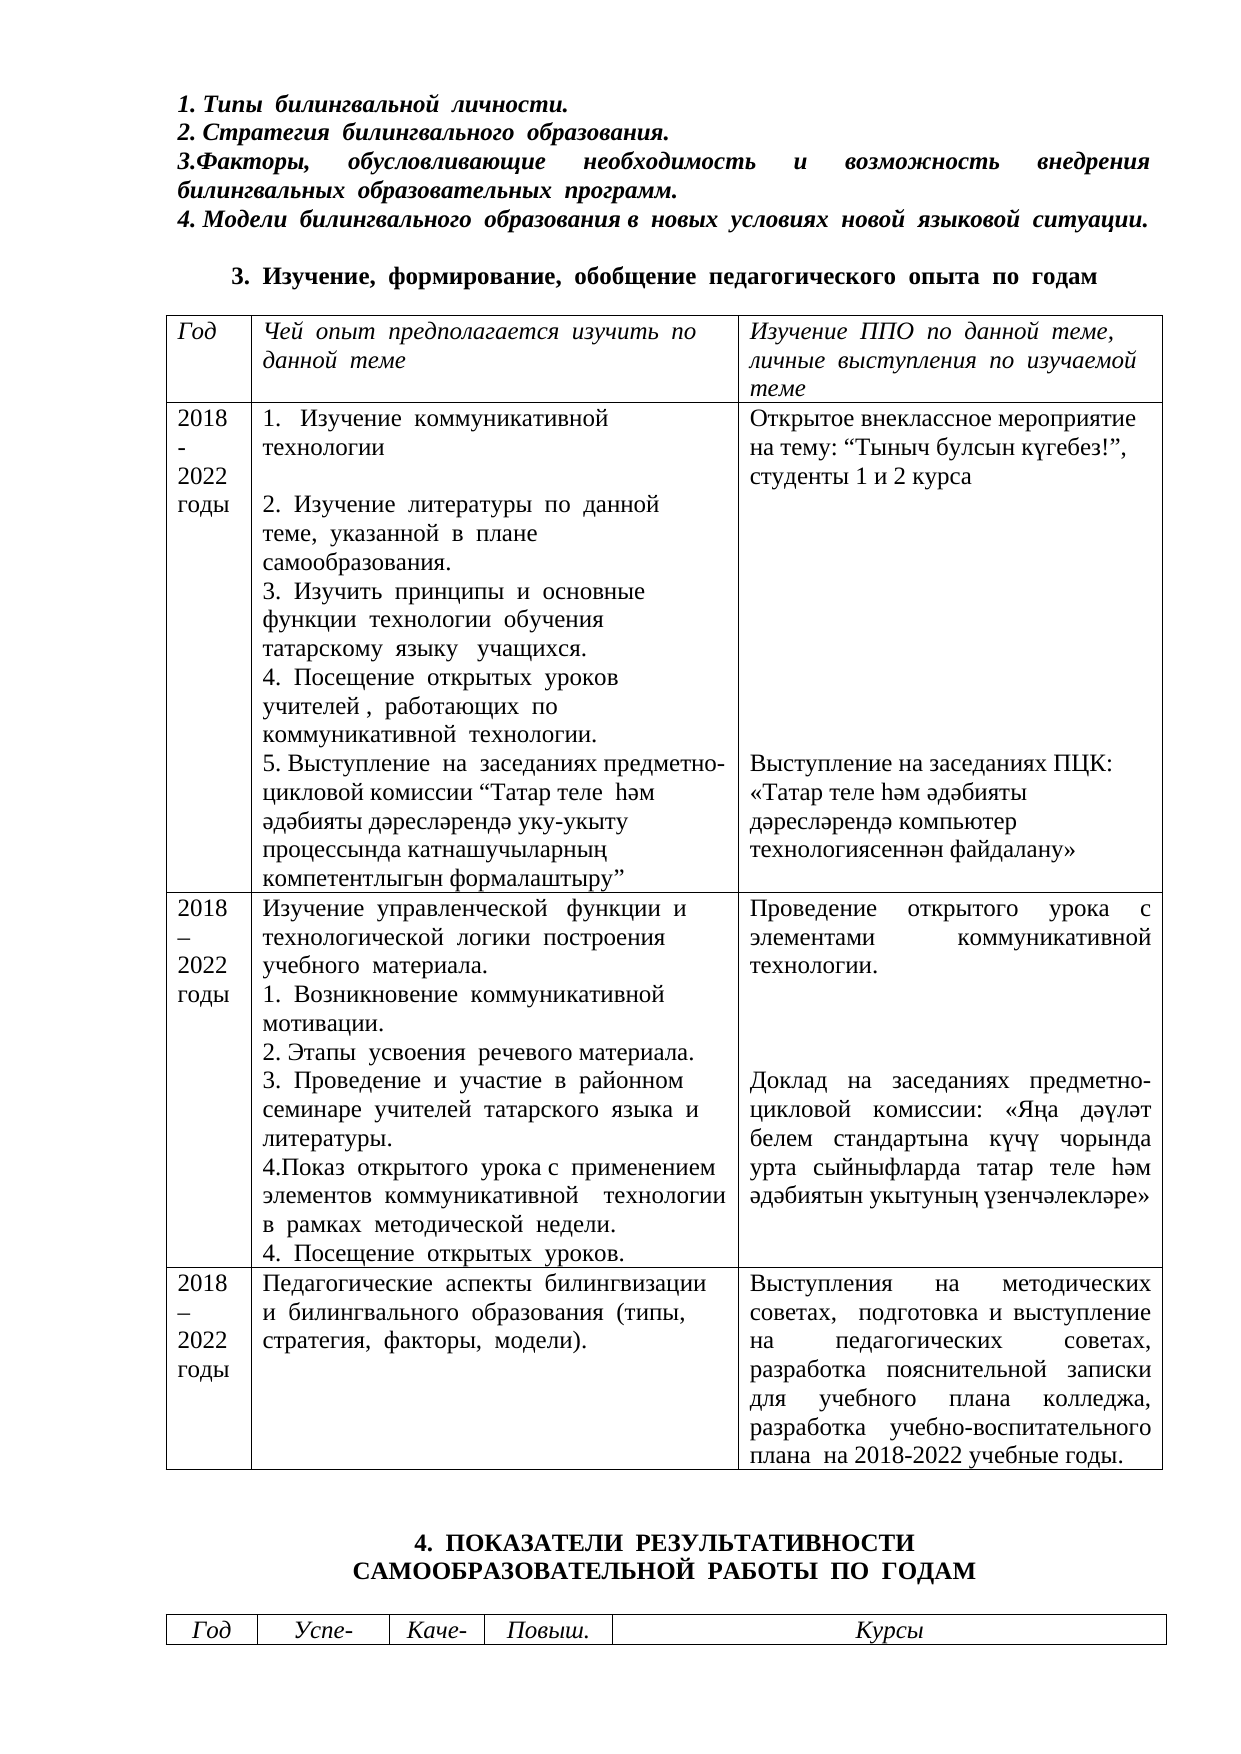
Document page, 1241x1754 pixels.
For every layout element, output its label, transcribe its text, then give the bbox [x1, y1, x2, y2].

text 3.Факторы, обусловливающие необходимость и возможность внедрения билингвальных образовательных программ. [177, 146, 1152, 204]
text 4. ПОКАЗАТЕЛИ РЕЗУЛЬТАТИВНОСТИ [177, 1528, 1152, 1556]
table_cell Педагогические аспекты билингвизации и билингвального образования (типы, стратегия, факторы, модели). [252, 1268, 738, 1469]
table_cell Проведение открытого урока с элементами коммуникативной технологии. Доклад на заседаниях предметно-цикловой комиссии: «Яңа дәүләт белем стандартына күчү чорында урта сыйныфларда татар теле һәм әдәбиятын укытуның үзенчәлекләре» [739, 893, 1162, 1267]
text 1. Типы билингвальной личности. [177, 89, 1152, 117]
table_header Каче-ство [390, 1615, 484, 1644]
table_header Год [167, 1615, 257, 1644]
text 2. Стратегия билингвального образования. [177, 117, 1152, 146]
table_cell 2018 – 2022 годы [167, 1268, 251, 1469]
table_header Год [167, 316, 251, 402]
table_header Курсы [613, 1615, 1166, 1644]
table_cell 1. Изучение коммуникативной технологии 2. Изучение литературы по данной теме, указанной в плане самообразования. 3. Изучить принципы и основные функции технологии обучения татарскому языку учащихся. 4. Посещение открытых уроков учителей , работающих по коммуникативной технологии. 5. Выступление на заседаниях предметно-цикловой комиссии “Татар теле һәм әдәбияты дәресләрендә уку-укыту процессында катнашучыларның компетентлыгын формалаштыру” [252, 403, 738, 892]
text 4. Модели билингвального образования в новых условиях новой языковой ситуации. [177, 204, 1152, 232]
table_header Изучение ППО по данной теме, личные выступления по изучаемой теме [739, 316, 1162, 402]
table_cell Выступления на методических советах, подготовка и выступление на педагогических советах, разработка пояснительной записки для учебного плана колледжа, разработка учебно-воспитательного плана на 2018-2022 учебные годы. [739, 1268, 1162, 1469]
table_cell Открытое внеклассное мероприятие на тему: “Тыныч булсын күгебез!”, студенты 1 и 2 курса Выступление на заседаниях ПЦК: «Татар теле һәм әдәбияты дәресләрендә компьютер технологиясеннән файдалану» [739, 403, 1162, 892]
text 3. Изучение, формирование, обобщение педагогического опыта по годам [177, 261, 1152, 290]
table_header Повыш. Квалиф. [485, 1615, 612, 1644]
table_cell Изучение управленческой функции и технологической логики построения учебного материала. 1. Возникновение коммуникативной мотивации. 2. Этапы усвоения речевого материала. 3. Проведение и участие в районном семинаре учителей татарского языка и литературы. 4.Показ открытого урока с применением элементов коммуникативной технологии в рамках методической недели. 4. Посещение открытых уроков. [252, 893, 738, 1267]
table_header Чей опыт предполагается изучить по данной теме [252, 316, 738, 402]
table_cell 2018 – 2022 годы [167, 893, 251, 1267]
text САМООБРАЗОВАТЕЛЬНОЙ РАБОТЫ ПО ГОДАМ [177, 1556, 1152, 1585]
table_header Успе-ваемость [258, 1615, 389, 1644]
table_cell 2018 - 2022 годы [167, 403, 251, 892]
